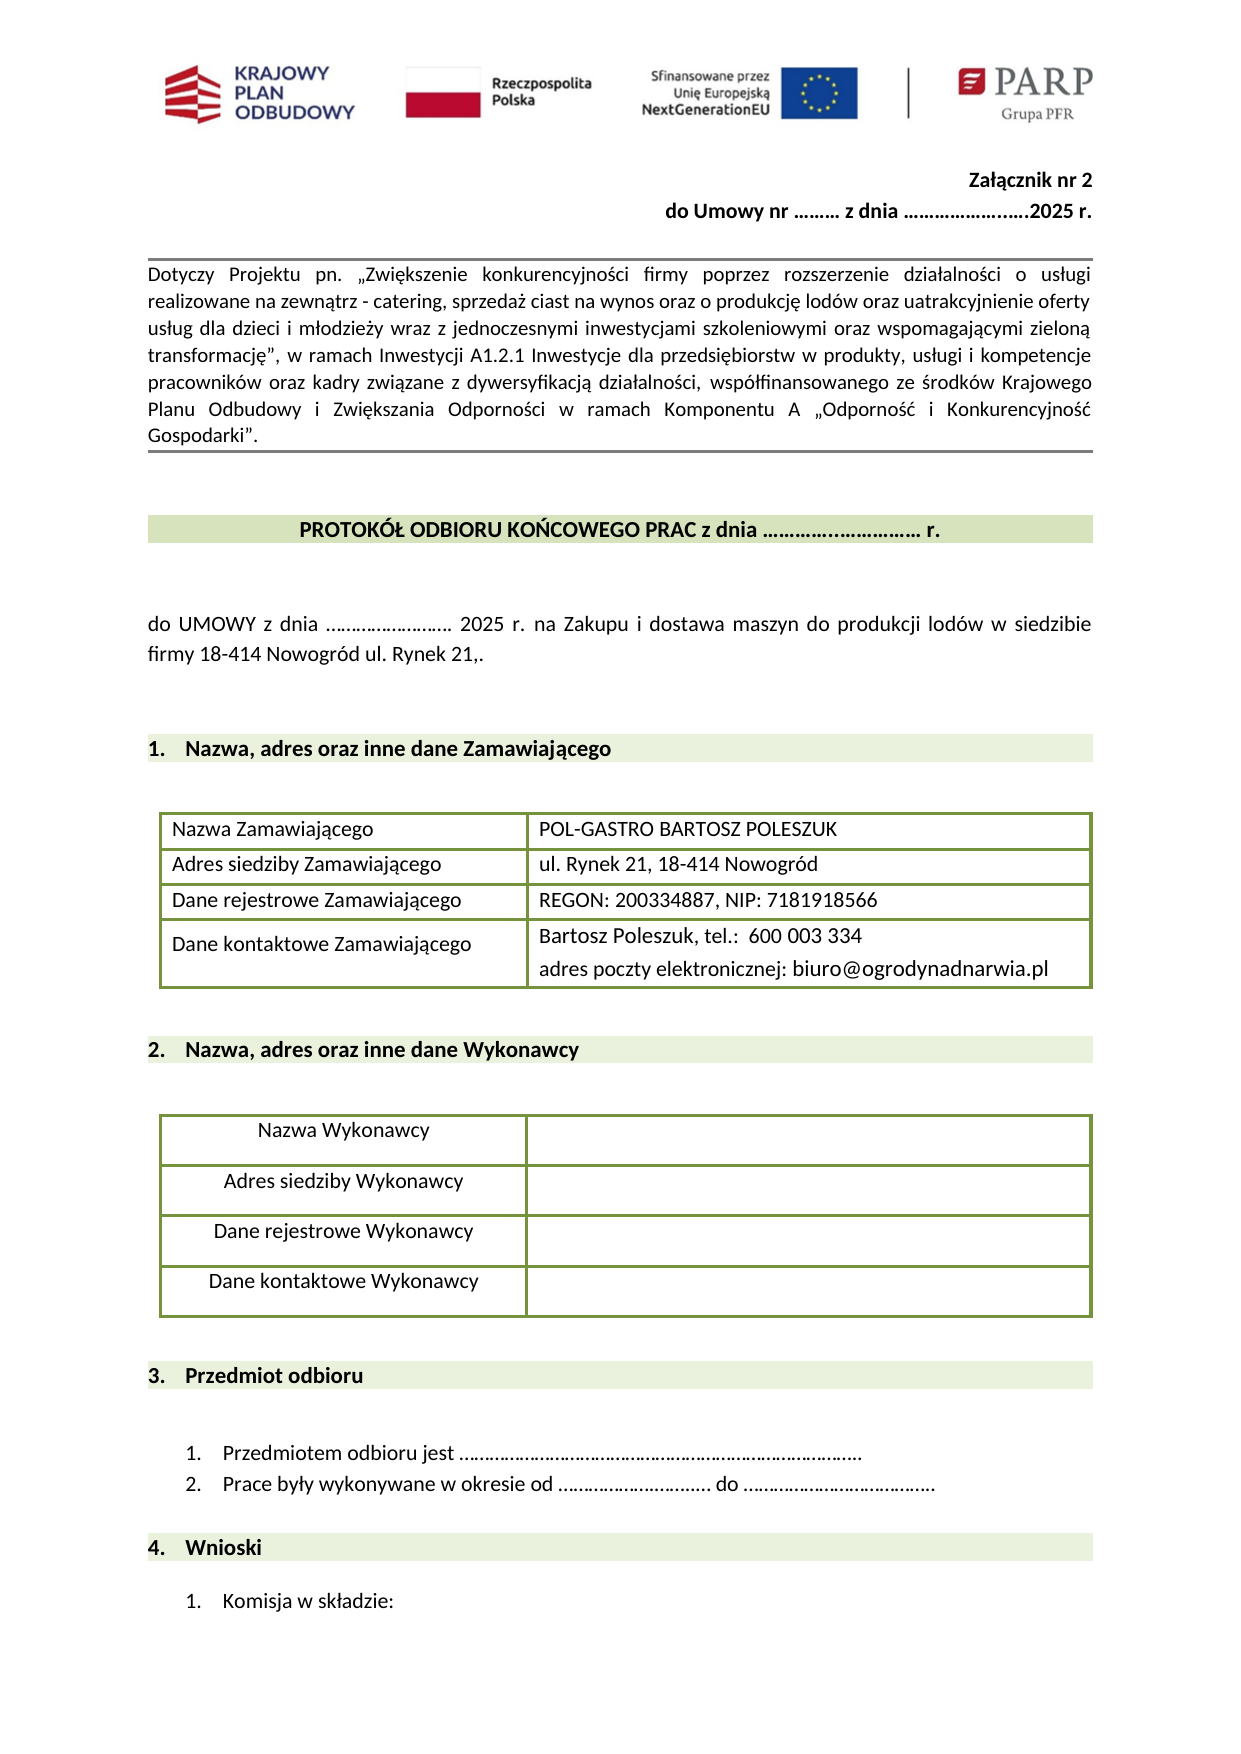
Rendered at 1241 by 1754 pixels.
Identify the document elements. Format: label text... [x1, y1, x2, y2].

list Prace były wykonywane w okresie od ……………….……..… do ……………………………….. [185, 1470, 1093, 1497]
text do Umowy nr ……… z dnia ………………..….2025 r. [222, 197, 1093, 224]
table_cell [528, 1167, 1089, 1214]
table_cell [528, 1268, 1089, 1315]
list Nazwa, adres oraz inne dane Zamawiającego [148, 734, 1093, 762]
list Komisja w składzie: [185, 1588, 1093, 1614]
text Dotyczy Projektu pn. „Zwiększenie konkurencyjności firmy poprzez rozszerzenie działalności o usługi realizowane na zewnątrz - catering, sprzedaż ciast na wynos oraz o produkcję lodów oraz uatrakcyjnienie oferty usług dla dzieci i młodzieży wraz z jednoczesnymi inwestycjami szkoleniowymi oraz wspomagającymi zieloną transformację”, w ramach Inwestycji A1.2.1 Inwestycje dla przedsiębiorstw w produkty, usługi i kompetencje pracowników oraz kadry związane z dywersyfikacją działalności, współfinansowanego ze środków Krajowego Planu Odbudowy i Zwiększania Odporności w ramach Komponentu A „Odporność i Konkurencyjność Gospodarki”. [148, 261, 1093, 450]
picture [147, 44, 1093, 139]
table_cell Dane kontaktowe Wykonawcy [162, 1268, 525, 1315]
list Przedmiotem odbioru jest …………………………………………………………………….. [185, 1439, 1093, 1466]
table_cell ul. Rynek 21, 18-414 Nowogród [529, 851, 1089, 883]
text Załącznik nr 2 [886, 166, 1093, 193]
table_cell Dane kontaktowe Zamawiającego [162, 921, 526, 986]
table_header [528, 1117, 1089, 1164]
list Wnioski [148, 1533, 1093, 1561]
table_cell Adres siedziby Wykonawcy [162, 1167, 525, 1214]
table_header Nazwa Zamawiającego [162, 815, 526, 847]
list Przedmiot odbioru [148, 1361, 1093, 1389]
text PROTOKÓŁ ODBIORU KOŃCOWEGO PRAC z dnia …………..…………… r. [148, 515, 1093, 543]
table_cell Bartosz Poleszuk, tel.: 600 003 334 adres poczty elektronicznej: biuro@ogrodynadnarwia.pl [529, 921, 1089, 986]
table_header POL-GASTRO BARTOSZ POLESZUK [529, 815, 1089, 847]
table_cell Dane rejestrowe Wykonawcy [162, 1217, 525, 1264]
list Nazwa, adres oraz inne dane Wykonawcy [148, 1036, 1093, 1063]
table_cell Dane rejestrowe Zamawiającego [162, 886, 526, 918]
table_cell Adres siedziby Zamawiającego [162, 851, 526, 883]
table_header Nazwa Wykonawcy [162, 1117, 525, 1164]
table_cell [528, 1217, 1089, 1264]
text do UMOWY z dnia ……………………. 2025 r. na Zakupu i dostawa maszyn do produkcji lodów w siedzibie firmy 18-414 Nowogród ul. Rynek 21,. [148, 610, 1093, 667]
table_cell REGON: 200334887, NIP: 7181918566 [529, 886, 1089, 918]
